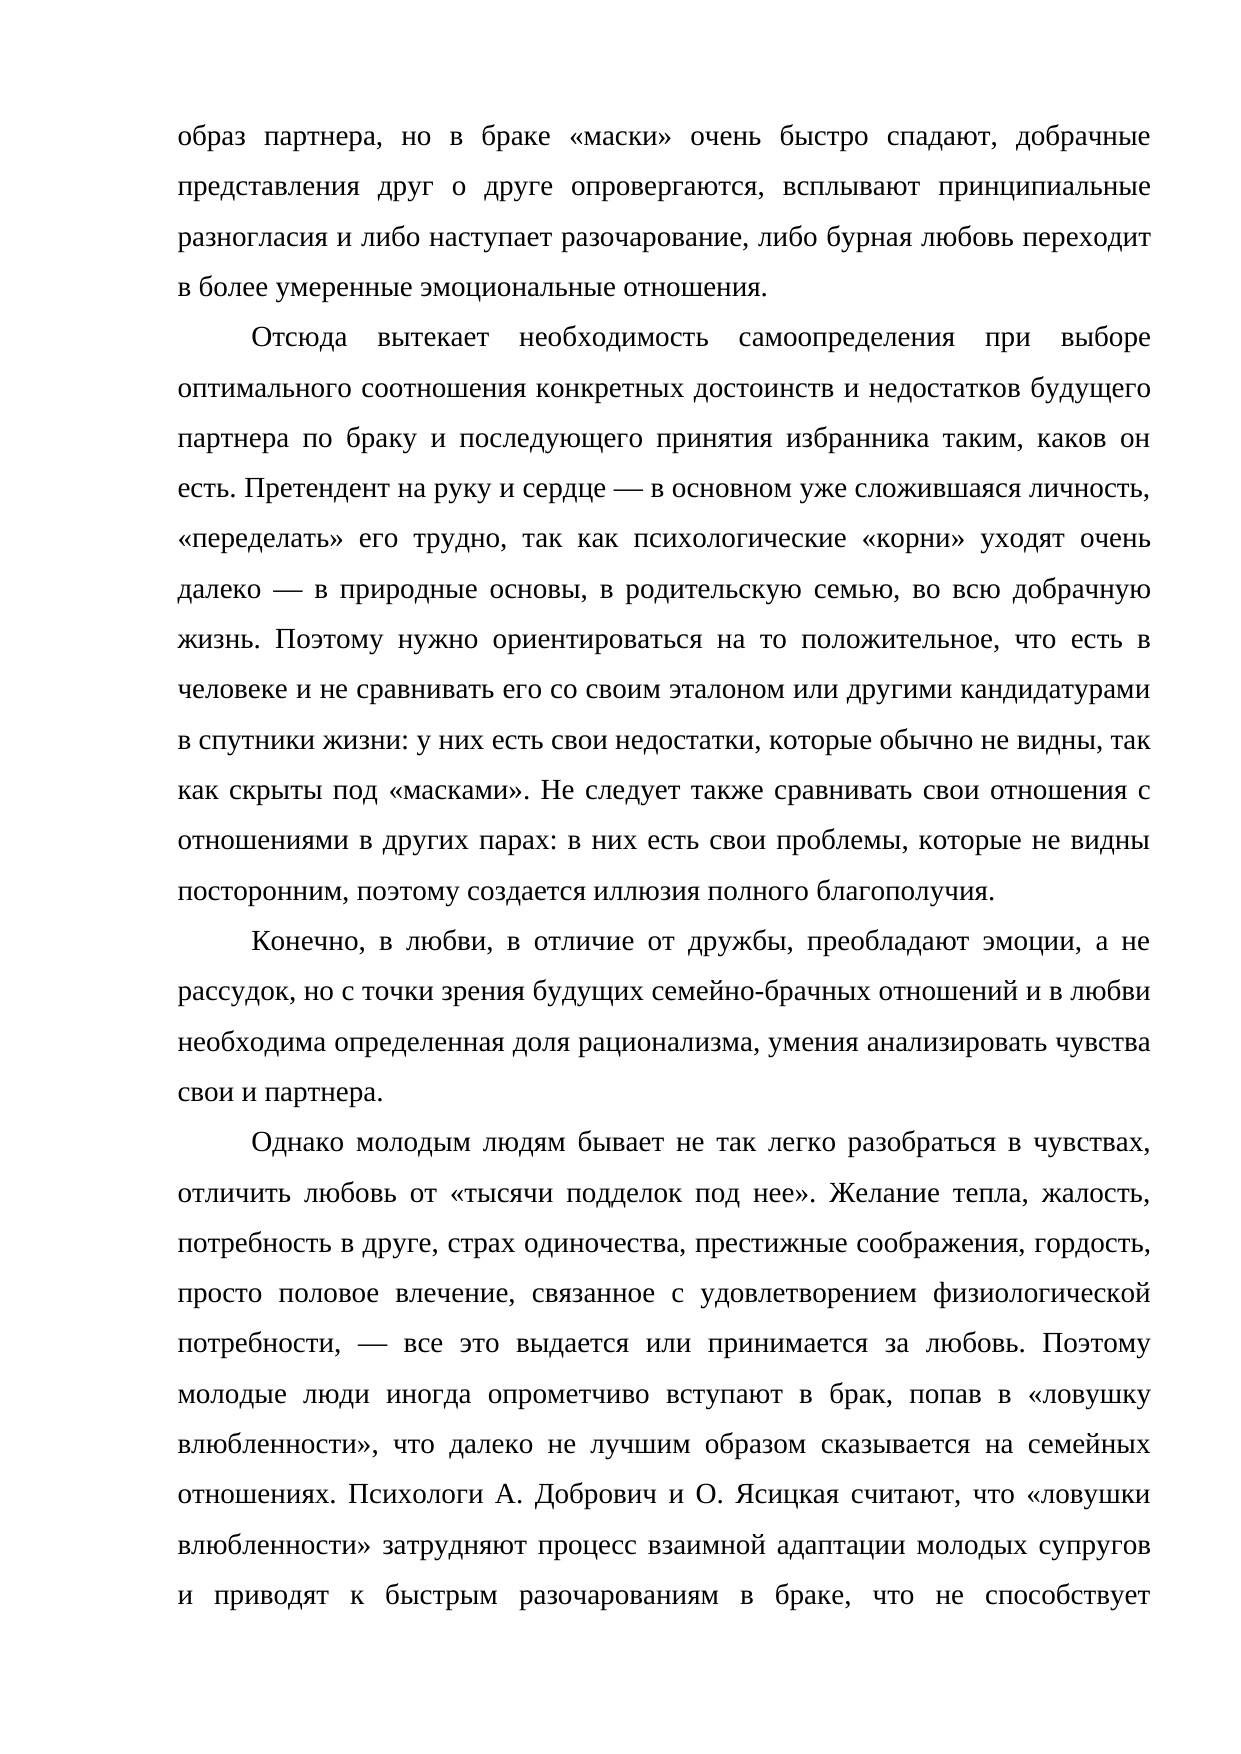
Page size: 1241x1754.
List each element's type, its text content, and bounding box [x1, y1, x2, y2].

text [177, 1124, 1152, 1611]
text Отсюда вытекает необходимость самоопределения при выборе оптимального соотношения конкретных достоинств и недостатков будущего партнера по браку и последующего принятия избранника таким, каков он есть. Претендент на руку и сердце — в основном уже сложившаяся личность, «переделать» его трудно, так как психологические «корни» уходят очень далеко — в природные основы, в родительскую семью, во всю добрачную жизнь. Поэтому нужно ориентироваться на то положительное, что есть в человеке и не сравнивать его со своим эталоном или другими кандидатурами в спутники жизни: у них есть свои недостатки, которые обычно не видны, так как скрыты под «масками». Не следует также сравнивать свои отношения с отношениями в других парах: в них есть свои проблемы, которые не видны посторонним, поэтому создается иллюзия полного благополучия. [177, 319, 1152, 906]
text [177, 118, 1152, 303]
text Конечно, в любви, в отличие от дружбы, преобладают эмоции, а не рассудок, но с точки зрения будущих семейно-брачных отношений и в любви необходима определенная доля рационализма, умения анализировать чувства свои и партнера. [177, 923, 1152, 1108]
